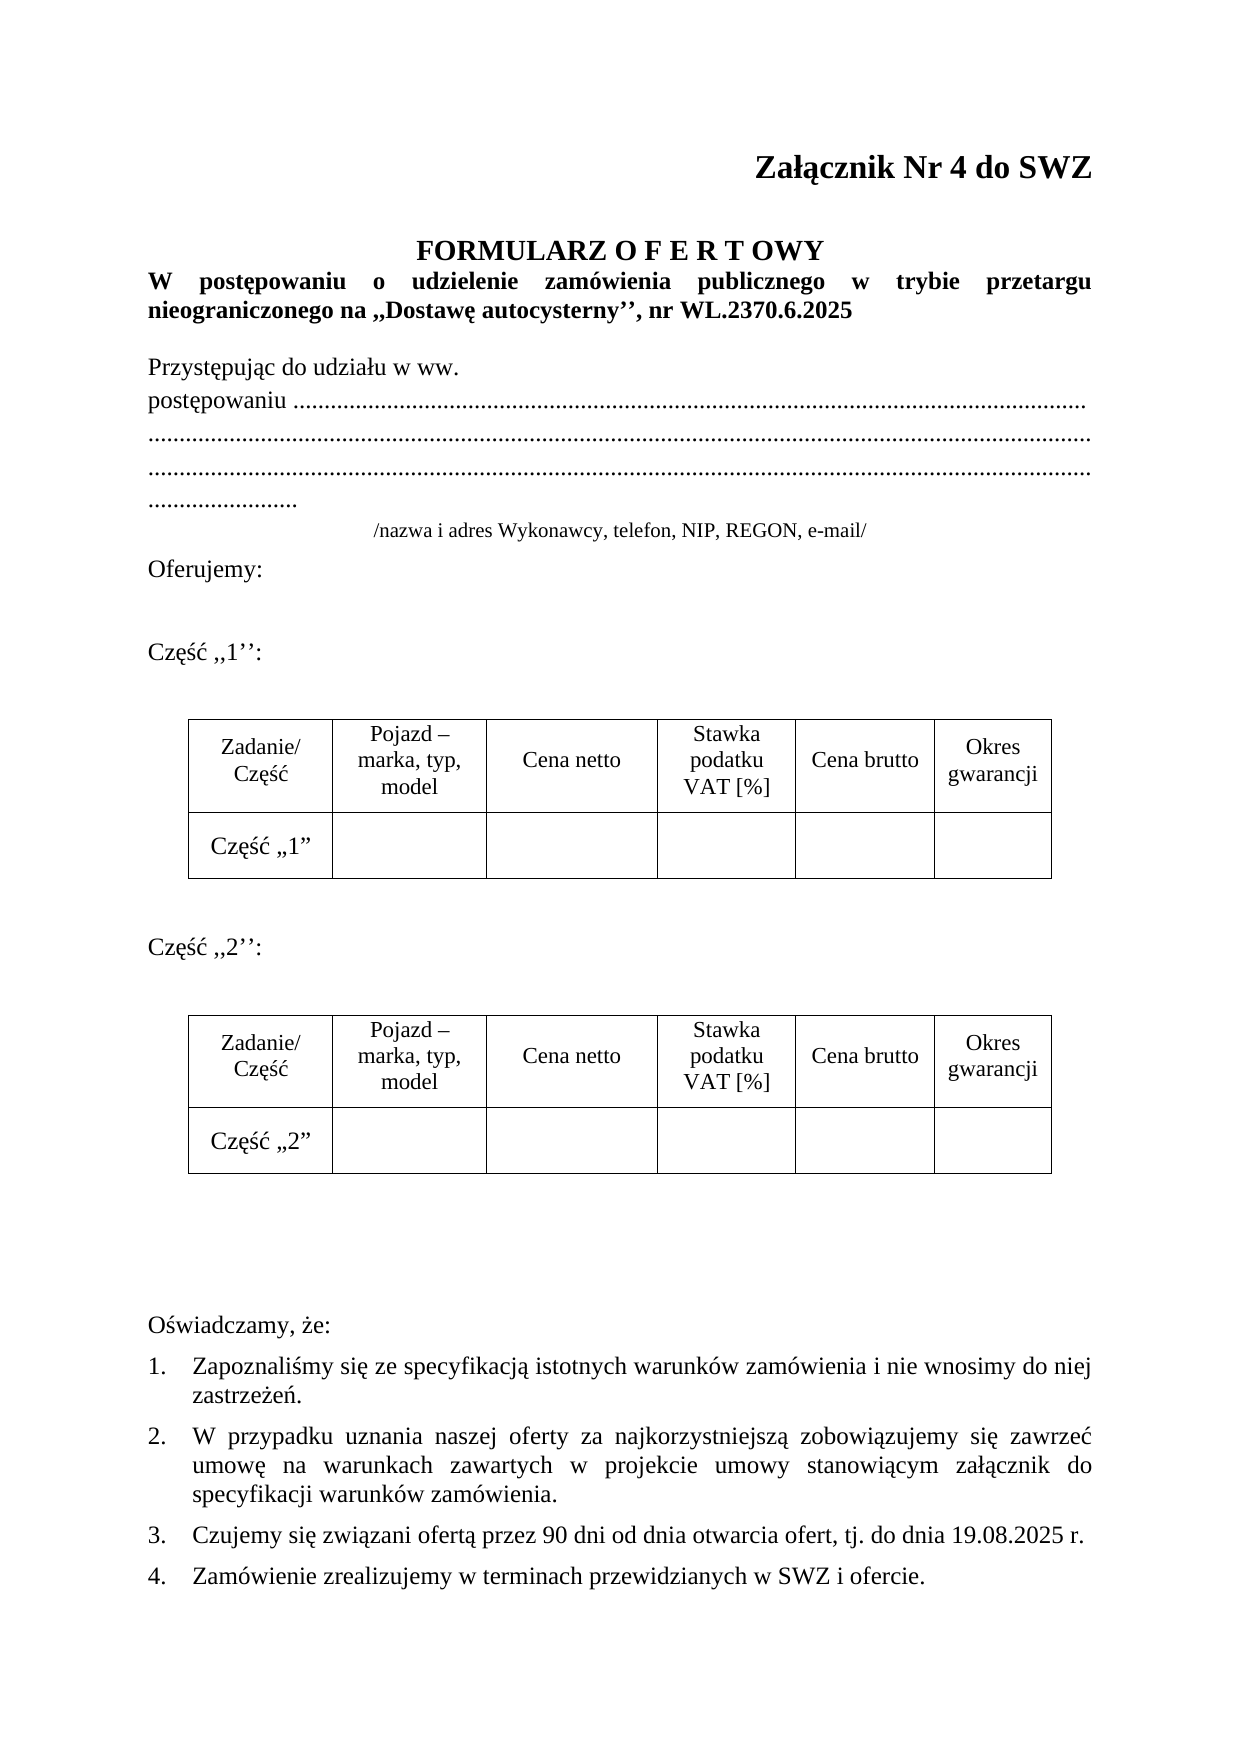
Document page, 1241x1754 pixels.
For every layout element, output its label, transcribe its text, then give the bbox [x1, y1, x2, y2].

text Przystępując do udziału w ww. postępowaniu ..................................................................................................................................................................................................................................................................................................................................................................................................................................................................... [148, 352, 1093, 513]
table_cell [796, 813, 934, 877]
table_cell [487, 1108, 657, 1173]
table_header Cena brutto [796, 720, 934, 812]
text W postępowaniu o udzielenie zamówienia publicznego w trybie przetargu nieograniczonego na ,,Dostawę autocysterny’’, nr WL.2370.6.2025 [148, 266, 1093, 324]
table_header Zadanie/ Część [189, 1016, 332, 1107]
text Część ,,1’’: [148, 637, 1093, 665]
table_cell [935, 813, 1051, 877]
list W przypadku uznania naszej oferty za najkorzystniejszą zobowiązujemy się zawrzeć umowę na warunkach zawartych w projekcie umowy stanowiącym załącznik do specyfikacji warunków zamówienia. [148, 1421, 1093, 1508]
text Część ,,2’’: [148, 932, 1093, 961]
table_cell Część „1” [189, 813, 332, 877]
table_header Stawka podatku VAT [%] [658, 720, 795, 812]
table_header Pojazd – marka, typ, model [333, 1016, 486, 1107]
table_header Pojazd – marka, typ, model [333, 720, 486, 812]
table_header Cena netto [487, 1016, 657, 1107]
table_cell [487, 813, 657, 877]
text FORMULARZ O F E R T OWY [148, 233, 1093, 266]
table_cell Część „2” [189, 1108, 332, 1173]
table_cell [796, 1108, 934, 1173]
table_header Okres gwarancji [935, 720, 1051, 812]
table_header Okres gwarancji [935, 1016, 1051, 1107]
list Zapoznaliśmy się ze specyfikacją istotnych warunków zamówienia i nie wnosimy do niej zastrzeżeń. [148, 1351, 1093, 1409]
table_header Zadanie/ Część [189, 720, 332, 812]
table_cell [333, 1108, 486, 1173]
table_cell [658, 813, 795, 877]
table_cell [658, 1108, 795, 1173]
table_header Cena netto [487, 720, 657, 812]
text Załącznik Nr 4 do SWZ [723, 148, 1093, 186]
text Oferujemy: [148, 554, 1093, 583]
list Zamówienie zrealizujemy w terminach przewidzianych w SWZ i ofercie. [148, 1561, 1093, 1590]
text /nazwa i adres Wykonawcy, telefon, NIP, REGON, e-mail/ [148, 518, 1093, 542]
list Czujemy się związani ofertą przez 90 dni od dnia otwarcia ofert, tj. do dnia 19.08.2025 r. [148, 1520, 1093, 1549]
table_cell [935, 1108, 1051, 1173]
table_cell [333, 813, 486, 877]
text Oświadczamy, że: [148, 1310, 1093, 1339]
table_header Stawka podatku VAT [%] [658, 1016, 795, 1107]
table_header Cena brutto [796, 1016, 934, 1107]
